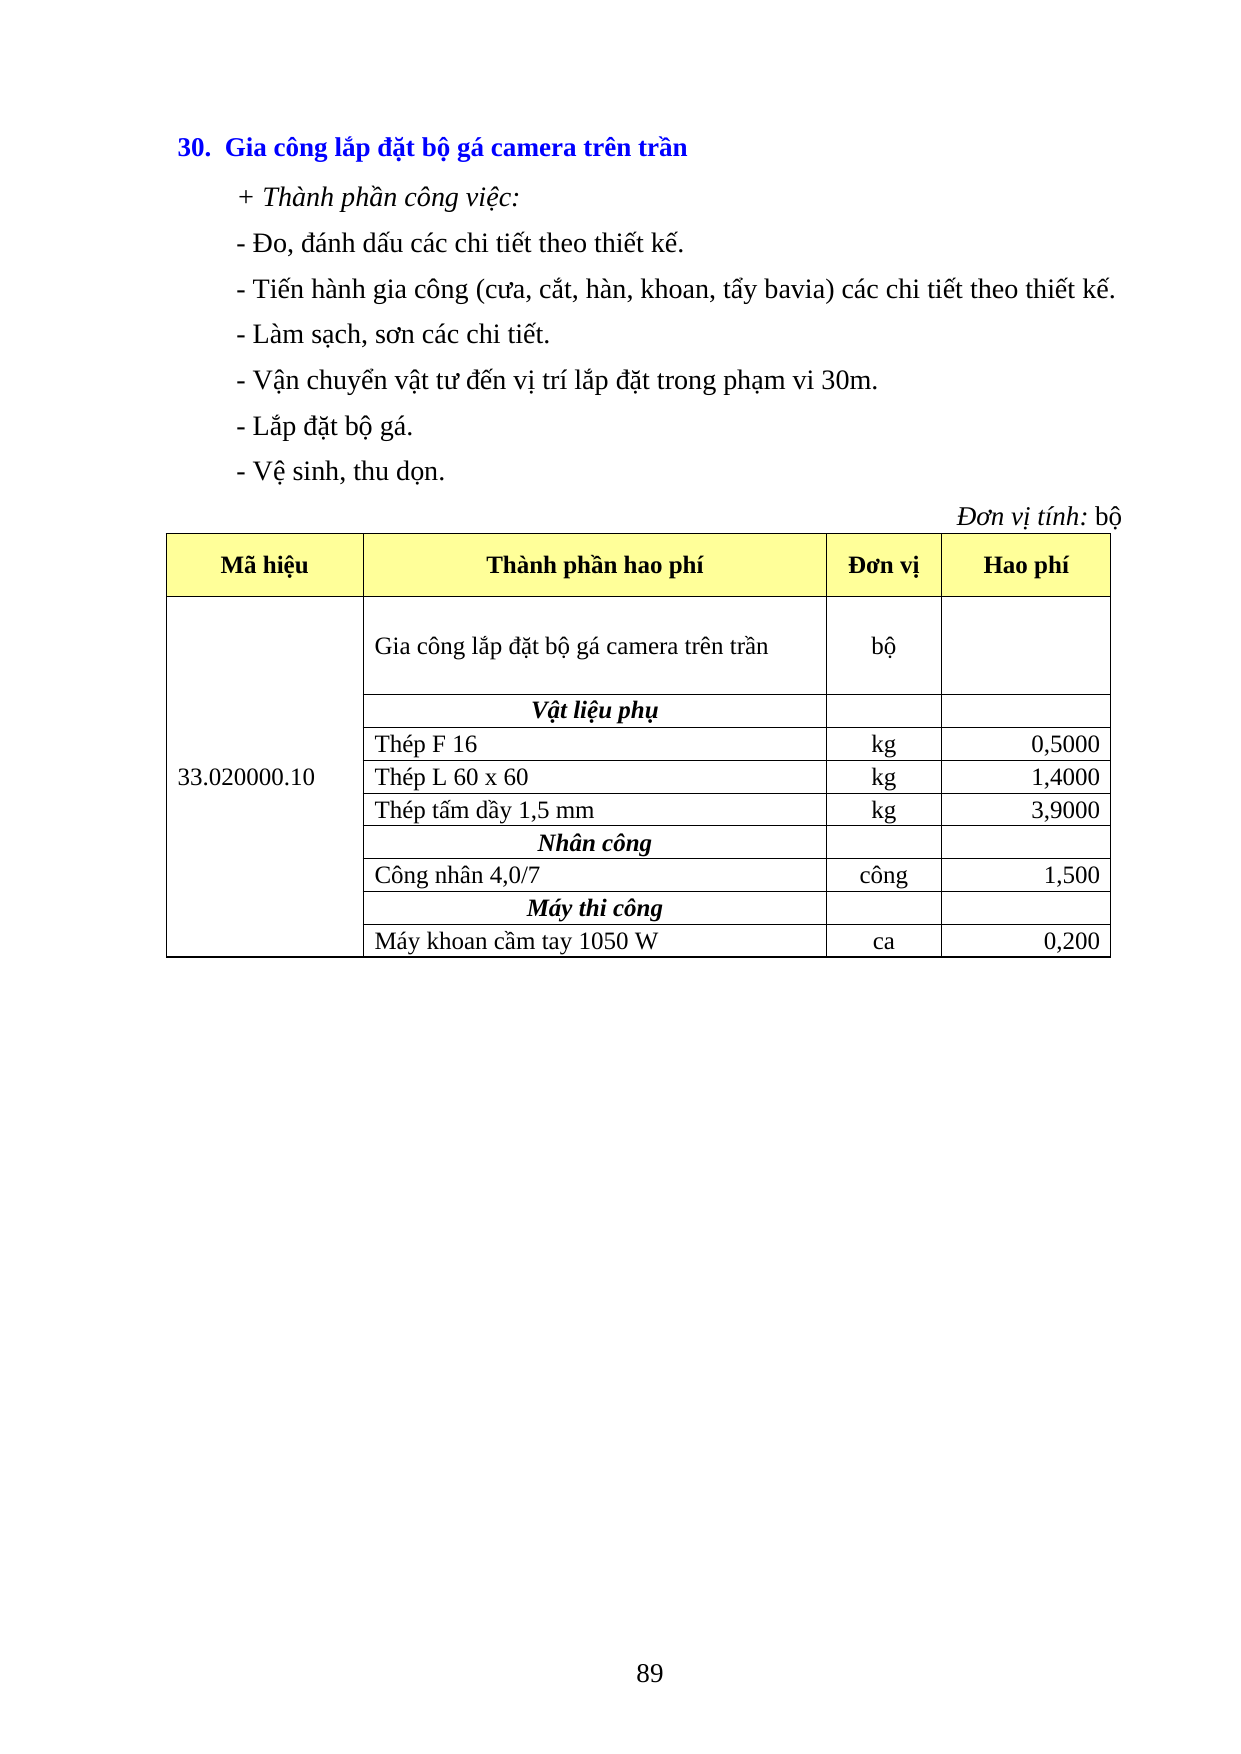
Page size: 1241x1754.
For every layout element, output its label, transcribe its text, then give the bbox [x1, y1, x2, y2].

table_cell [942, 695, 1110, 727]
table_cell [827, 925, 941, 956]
text - Đo, đánh dấu các chi tiết theo thiết kế. [177, 226, 1122, 258]
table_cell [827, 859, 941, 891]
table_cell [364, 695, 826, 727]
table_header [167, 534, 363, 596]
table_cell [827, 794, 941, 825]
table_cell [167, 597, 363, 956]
subtitle Gia công lắp đặt bộ gá camera trên trần [177, 131, 1122, 162]
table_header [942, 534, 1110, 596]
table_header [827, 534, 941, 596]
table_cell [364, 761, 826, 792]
text - Vận chuyển vật tư đến vị trí lắp đặt trong phạm vi 30m. [177, 363, 1122, 395]
text - Tiến hành gia công (cưa, cắt, hàn, khoan, tẩy bavia) các chi tiết theo thiết kế. [177, 272, 1122, 304]
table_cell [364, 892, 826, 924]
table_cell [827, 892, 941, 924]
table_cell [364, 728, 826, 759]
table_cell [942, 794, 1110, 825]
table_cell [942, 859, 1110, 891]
text - Làm sạch, sơn các chi tiết. [177, 317, 1122, 350]
text + Thành phần công việc: [177, 180, 1122, 213]
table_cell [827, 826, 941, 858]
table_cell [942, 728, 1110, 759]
text - Lắp đặt bộ gá. [177, 408, 1122, 441]
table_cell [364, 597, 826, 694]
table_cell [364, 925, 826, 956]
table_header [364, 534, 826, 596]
text Đơn vị tính: bộ [177, 500, 1122, 531]
text - Vệ sinh, thu dọn. [177, 454, 1122, 487]
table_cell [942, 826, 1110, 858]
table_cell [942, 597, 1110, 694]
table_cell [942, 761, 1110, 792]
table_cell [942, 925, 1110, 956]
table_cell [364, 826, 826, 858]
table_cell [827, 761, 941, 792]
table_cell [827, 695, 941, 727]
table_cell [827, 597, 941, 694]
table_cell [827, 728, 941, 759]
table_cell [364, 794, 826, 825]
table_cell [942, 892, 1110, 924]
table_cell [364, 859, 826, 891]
